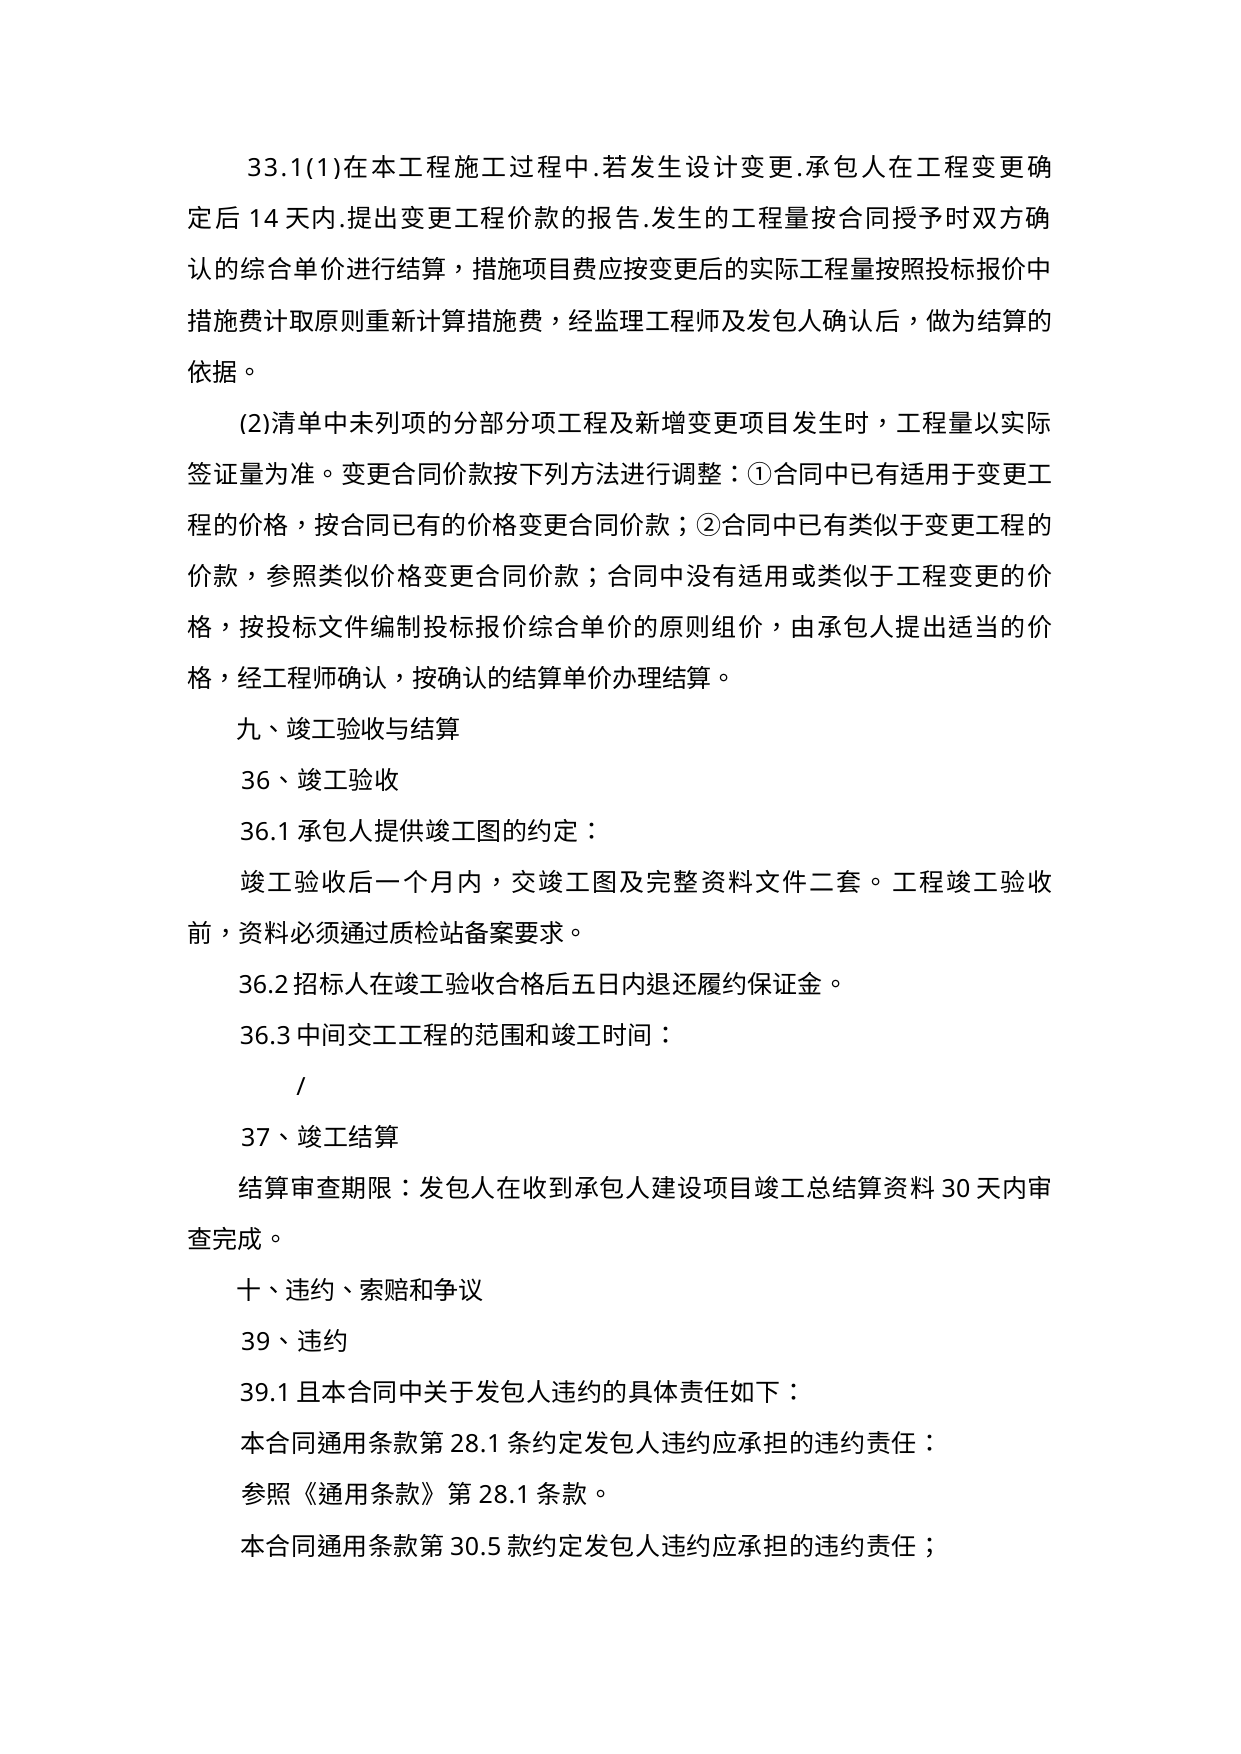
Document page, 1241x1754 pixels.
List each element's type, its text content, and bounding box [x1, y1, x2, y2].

text 39.1且本合同中关于发包人违约的具体责任如下： [187, 1375, 1053, 1409]
text (2)清单中未列项的分部分项工程及新增变更项目发生时，工程量以实际签证量为准。变更合同价款按下列方法进行调整：①合同中已有适用于变更工程的价格，按合同已有的价格变更合同价款；②合同中已有类似于变更工程的价款，参照类似价格变更合同价款；合同中没有适用或类似于工程变更的价格，按投标文件编制投标报价综合单价的原则组价，由承包人提出适当的价格，经工程师确认，按确认的结算单价办理结算。 [187, 405, 1053, 694]
text 竣工验收后一个月内，交竣工图及完整资料文件二套。工程竣工验收前，资料必须通过质检站备案要求。 [187, 864, 1053, 950]
text 36.3中间交工工程的范围和竣工时间： [187, 1018, 1053, 1052]
text 参照《通用条款》第28.1条款。 [187, 1477, 1053, 1511]
text 36、竣工验收 [187, 762, 1053, 797]
text 十、违约、索赔和争议 [187, 1273, 1053, 1307]
text 39、违约 [187, 1324, 1053, 1358]
text 36.1承包人提供竣工图的约定： [187, 813, 1053, 848]
text 37、竣工结算 [187, 1120, 1053, 1154]
text 本合同通用条款第30.5款约定发包人违约应承担的违约责任； [187, 1528, 1053, 1562]
text / [187, 1069, 1053, 1103]
text 33.1(1)在本工程施工过程中.若发生设计变更.承包人在工程变更确定后14天内.提出变更工程价款的报告.发生的工程量按合同授予时双方确认的综合单价进行结算，措施项目费应按变更后的实际工程量按照投标报价中措施费计取原则重新计算措施费，经监理工程师及发包人确认后，做为结算的依据。 [187, 150, 1053, 388]
text 结算审查期限：发包人在收到承包人建设项目竣工总结算资料30天内审查完成。 [187, 1171, 1053, 1256]
text 九、竣工验收与结算 [187, 711, 1053, 746]
text 本合同通用条款第28.1条约定发包人违约应承担的违约责任： [187, 1426, 1053, 1460]
text 36.2招标人在竣工验收合格后五日内退还履约保证金。 [187, 967, 1053, 1001]
